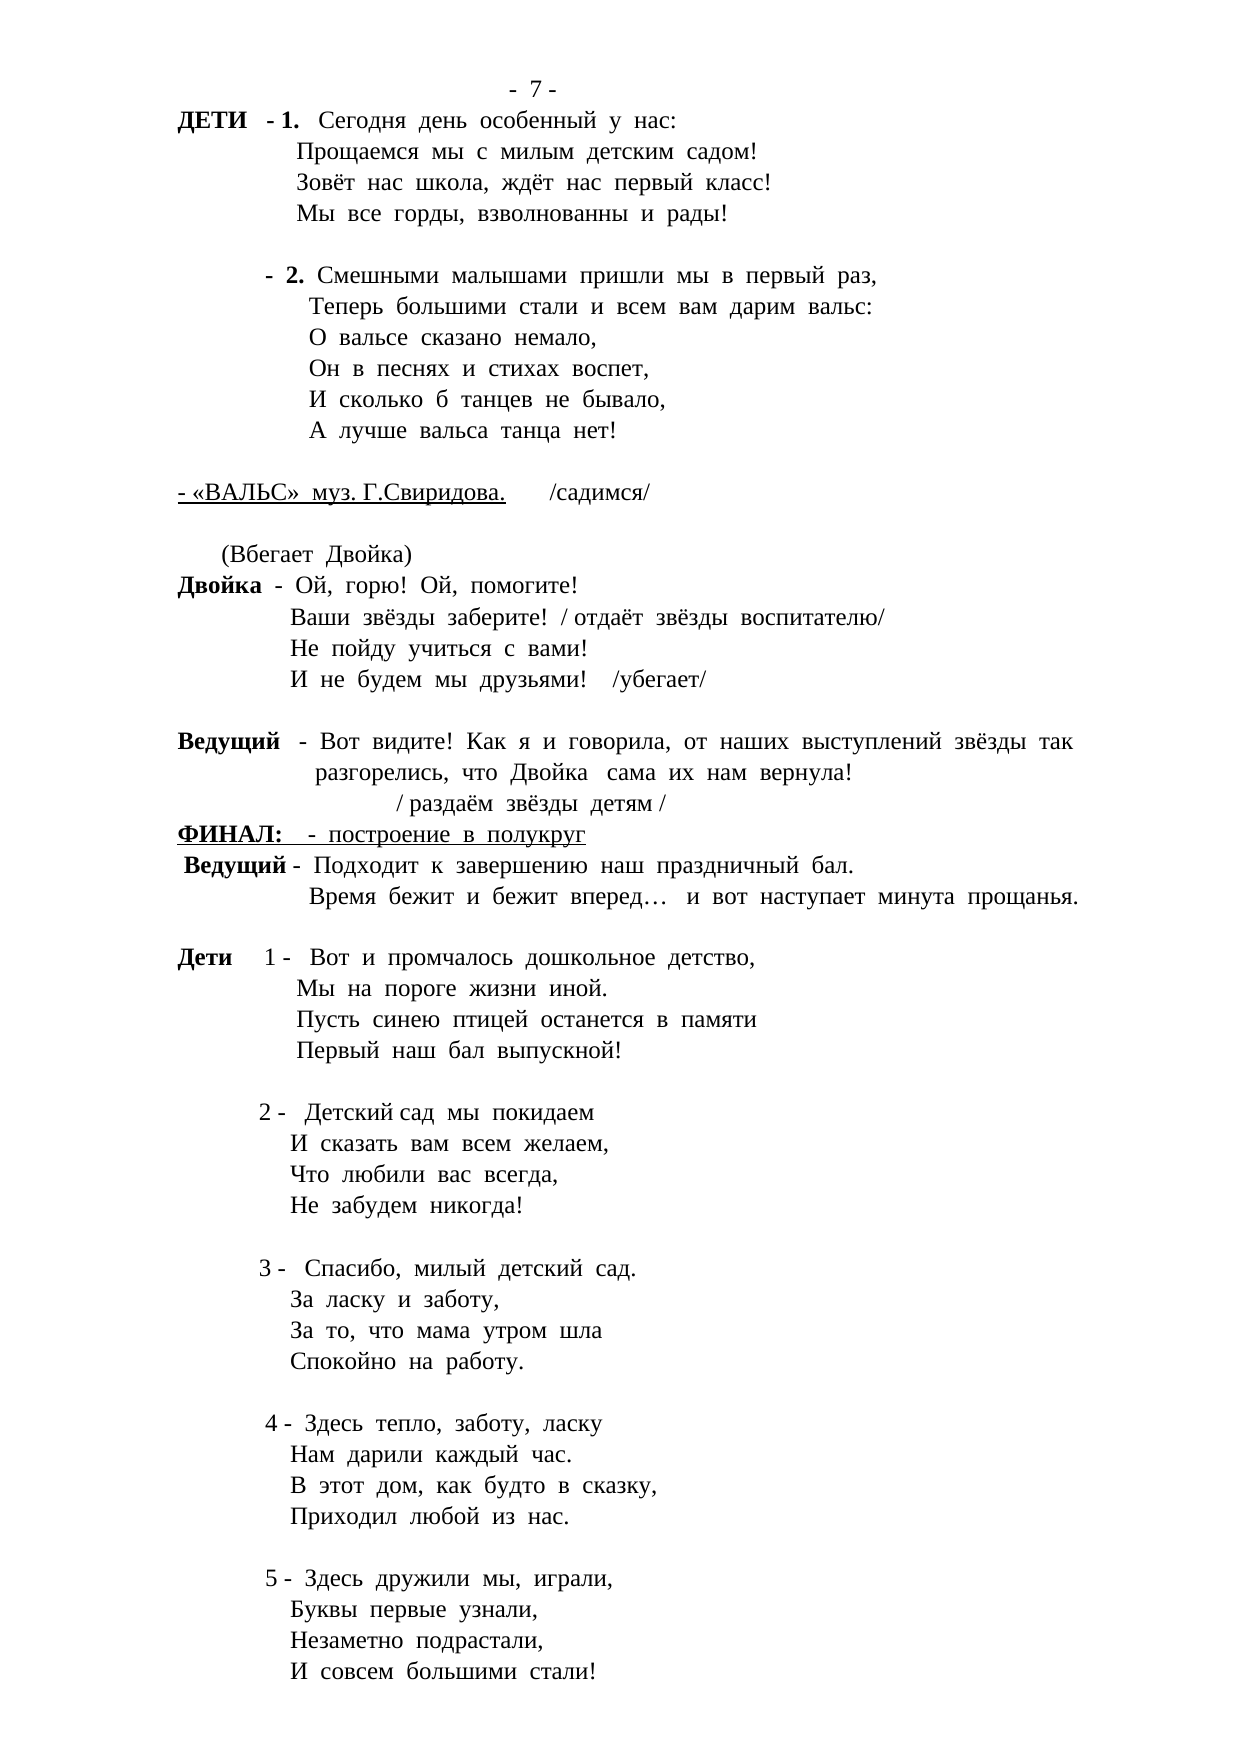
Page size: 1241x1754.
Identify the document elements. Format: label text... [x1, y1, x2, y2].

text И не будем мы друзьями! /убегает/ [177, 664, 1152, 692]
text Что любили вас всегда, [177, 1159, 1152, 1188]
text И совсем большими стали! [177, 1656, 1152, 1685]
text Буквы первые узнали, [177, 1594, 1152, 1623]
text 3 - Спасибо, милый детский сад. [177, 1253, 1152, 1281]
text Не забудем никогда! [177, 1191, 1152, 1219]
text / раздаём звёзды детям / [177, 788, 1152, 817]
text Первый наш бал выпускной! [177, 1035, 1152, 1064]
text И сколько б танцев не бывало, [177, 384, 1152, 413]
text О вальсе сказано немало, [177, 322, 1152, 351]
text Незаметно подрастали, [177, 1625, 1152, 1654]
text За ласку и заботу, [177, 1284, 1152, 1312]
text За то, что мама утром шла [177, 1315, 1152, 1343]
text Теперь большими стали и всем вам дарим вальс: [177, 291, 1152, 320]
text Мы все горды, взволнованны и рады! [177, 198, 1152, 227]
text - 7 - [177, 74, 1152, 103]
text ДЕТИ - 1. Сегодня день особенный у нас: [177, 105, 1152, 134]
text Пусть синею птицей останется в памяти [177, 1004, 1152, 1033]
text Не пойду учиться с вами! [177, 633, 1152, 661]
text Приходил любой из нас. [177, 1501, 1152, 1530]
text ФИНАЛ: - построение в полукруг [177, 819, 1152, 848]
text - 2. Смешными малышами пришли мы в первый раз, [177, 260, 1152, 289]
text Двойка - Ой, горю! Ой, помогите! [177, 571, 1152, 599]
text Мы на пороге жизни иной. [177, 973, 1152, 1002]
text Дети 1 - Вот и промчалось дошкольное детство, [177, 942, 1152, 971]
text Ведущий - Подходит к завершению наш праздничный бал. [177, 850, 1152, 879]
text Зовёт нас школа, ждёт нас первый класс! [177, 167, 1152, 196]
text 4 - Здесь тепло, заботу, ласку [177, 1408, 1152, 1437]
text Прощаемся мы с милым детским садом! [177, 136, 1152, 165]
text И сказать вам всем желаем, [177, 1128, 1152, 1157]
text разгорелись, что Двойка сама их нам вернула! [177, 757, 1152, 786]
text Он в песнях и стихах воспет, [177, 353, 1152, 382]
text (Вбегает Двойка) [177, 539, 1152, 568]
text Ведущий - Вот видите! Как я и говорила, от наших выступлений звёзды так [177, 726, 1152, 754]
text Спокойно на работу. [177, 1346, 1152, 1374]
text 5 - Здесь дружили мы, играли, [177, 1563, 1152, 1592]
text А лучше вальса танца нет! [177, 415, 1152, 444]
text Нам дарили каждый час. [177, 1439, 1152, 1468]
text 2 - Детский сад мы покидаем [177, 1097, 1152, 1126]
text - «ВАЛЬС» муз. Г.Свиридова. /садимся/ [177, 477, 1152, 506]
text Ваши звёзды заберите! / отдаёт звёзды воспитателю/ [177, 602, 1152, 630]
text Время бежит и бежит вперед… и вот наступает минута прощанья. [177, 881, 1152, 910]
text В этот дом, как будто в сказку, [177, 1470, 1152, 1499]
